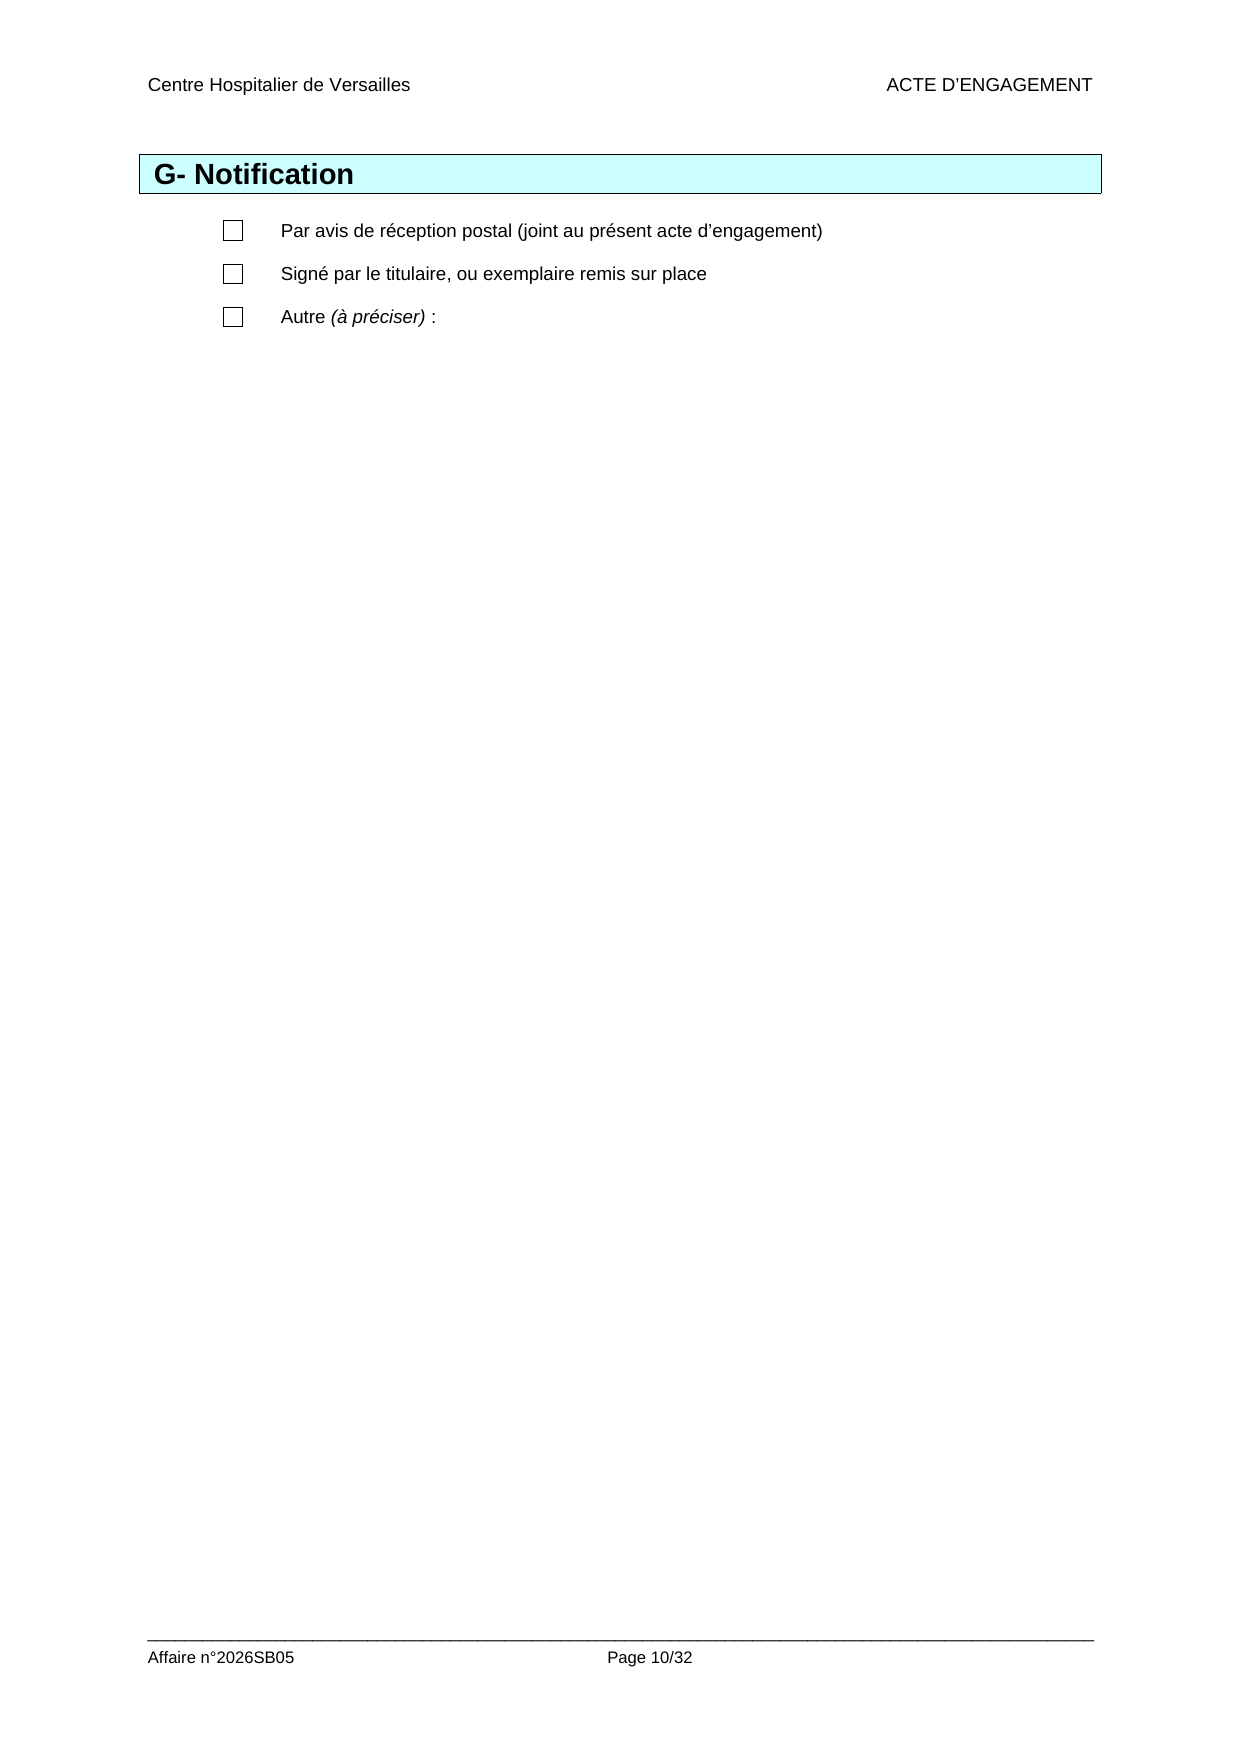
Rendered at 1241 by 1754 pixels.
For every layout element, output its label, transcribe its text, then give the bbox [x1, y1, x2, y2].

text G- Notification [140, 155, 1101, 193]
text Signé par le titulaire, ou exemplaire remis sur place [148, 263, 1092, 284]
text Autre (à préciser) : [148, 306, 1092, 327]
text Par avis de réception postal (joint au présent acte d’engagement) [148, 219, 1092, 241]
